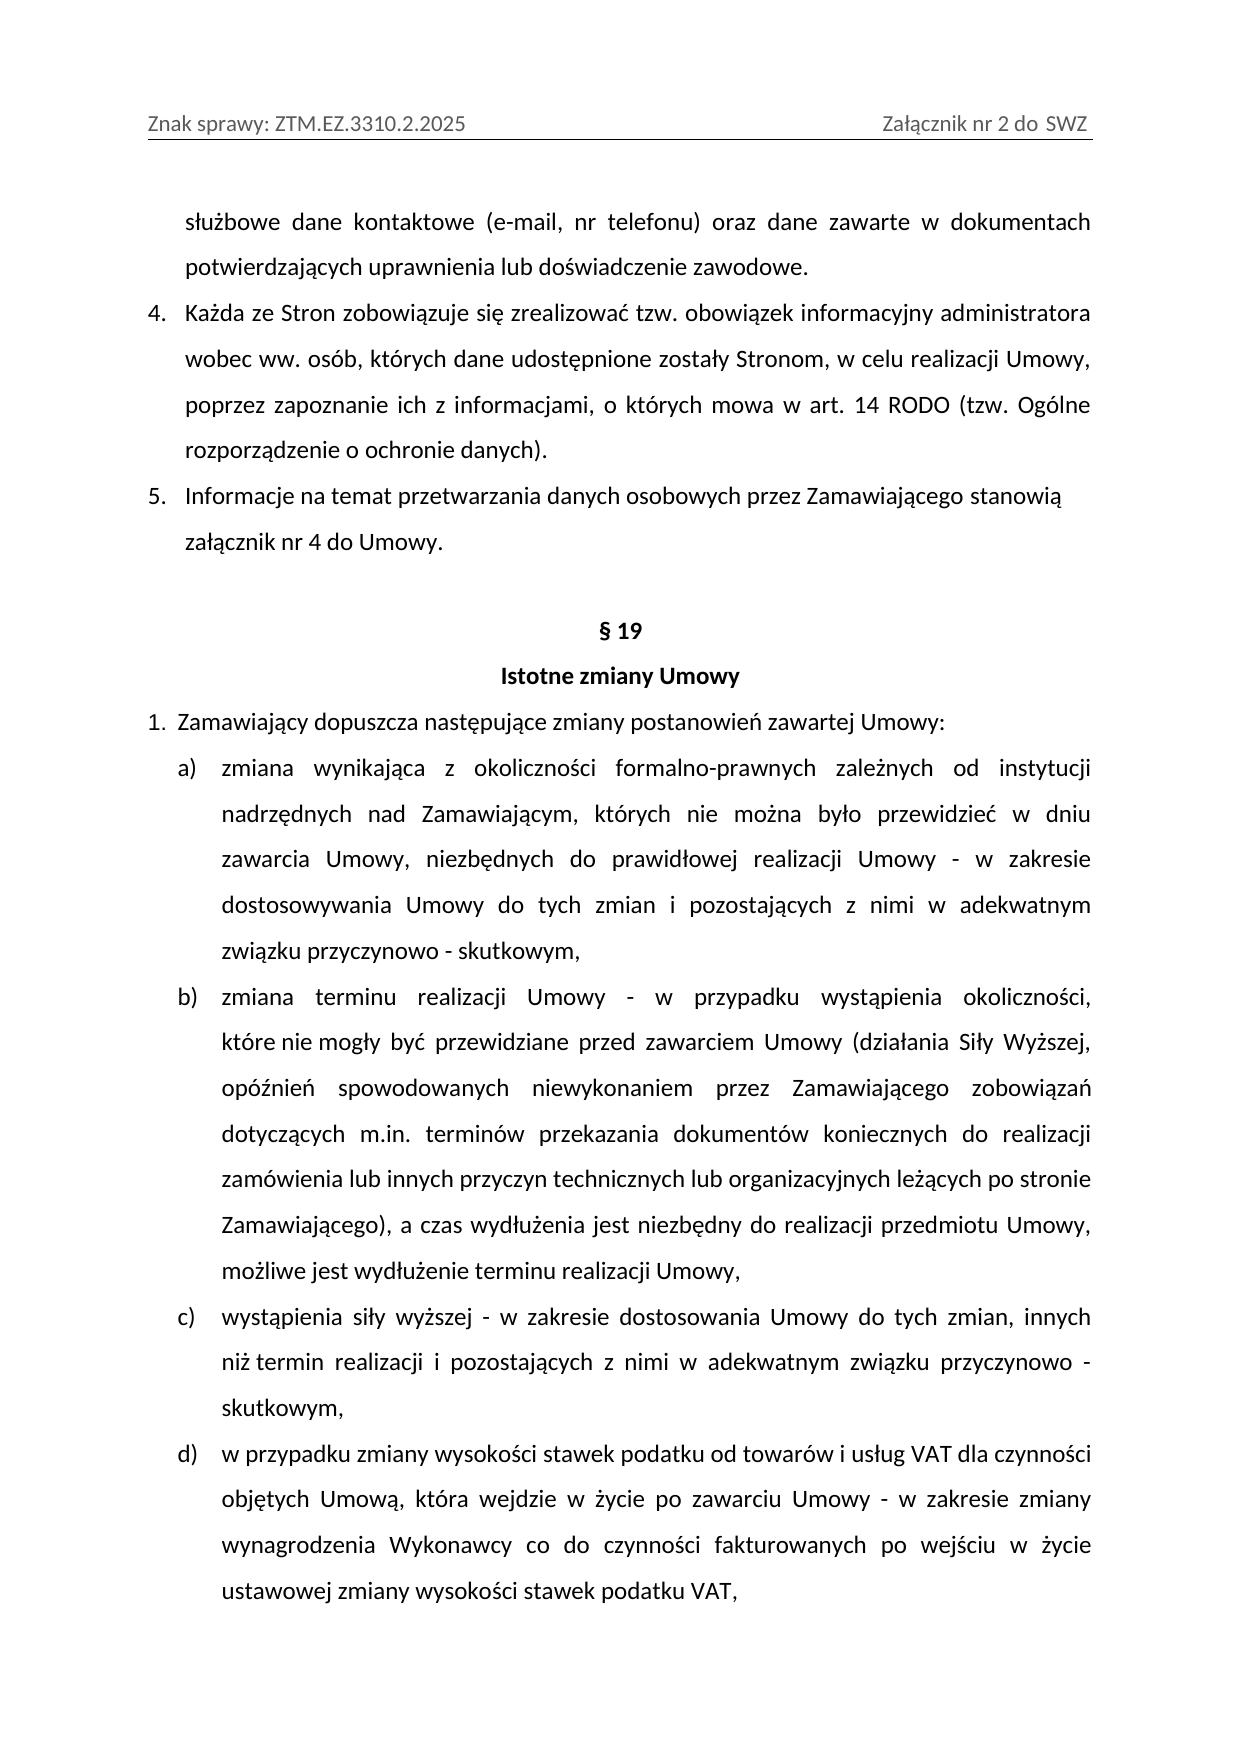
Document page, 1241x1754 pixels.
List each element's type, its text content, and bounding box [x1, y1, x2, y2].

text Istotne zmiany Umowy [148, 661, 1093, 691]
text c) wystąpienia siły wyższej - w zakresie dostosowania Umowy do tych zmian, innych niż termin realizacji i pozostających z nimi w adekwatnym związku przyczynowo - skutkowym, [177, 1301, 1093, 1423]
text 1. Zamawiający dopuszcza następujące zmiany postanowień zawartej Umowy: [148, 706, 1093, 737]
text b) zmiana terminu realizacji Umowy - w przypadku wystąpienia okoliczności, które nie mogły być przewidziane przed zawarciem Umowy (działania Siły Wyższej, opóźnień spowodowanych niewykonaniem przez Zamawiającego zobowiązań dotyczących m.in. terminów przekazania dokumentów koniecznych do realizacji zamówienia lub innych przyczyn technicznych lub organizacyjnych leżących po stronie Zamawiającego), a czas wydłużenia jest niezbędny do realizacji przedmiotu Umowy, możliwe jest wydłużenie terminu realizacji Umowy, [177, 981, 1093, 1286]
text d) w przypadku zmiany wysokości stawek podatku od towarów i usług VAT dla czynności objętych Umową, która wejdzie w życie po zawarciu Umowy - w zakresie zmiany wynagrodzenia Wykonawcy co do czynności fakturowanych po wejściu w życie ustawowej zmiany wysokości stawek podatku VAT, [177, 1438, 1093, 1606]
text § 19 [148, 615, 1093, 645]
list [148, 206, 1093, 282]
list Informacje na temat przetwarzania danych osobowych przez Zamawiającego stanowią [148, 480, 1093, 511]
list załącznik nr 4 do Umowy. [185, 526, 1093, 556]
text a) zmiana wynikająca z okoliczności formalno-prawnych zależnych od instytucji nadrzędnych nad Zamawiającym, których nie można było przewidzieć w dniu zawarcia Umowy, niezbędnych do prawidłowej realizacji Umowy - w zakresie dostosowywania Umowy do tych zmian i pozostających z nimi w adekwatnym związku przyczynowo - skutkowym, [177, 752, 1093, 965]
list Każda ze Stron zobowiązuje się zrealizować tzw. obowiązek informacyjny administratora wobec ww. osób, których dane udostępnione zostały Stronom, w celu realizacji Umowy, poprzez zapoznanie ich z informacjami, o których mowa w art. 14 RODO (tzw. Ogólne rozporządzenie o ochronie danych). [148, 297, 1093, 465]
